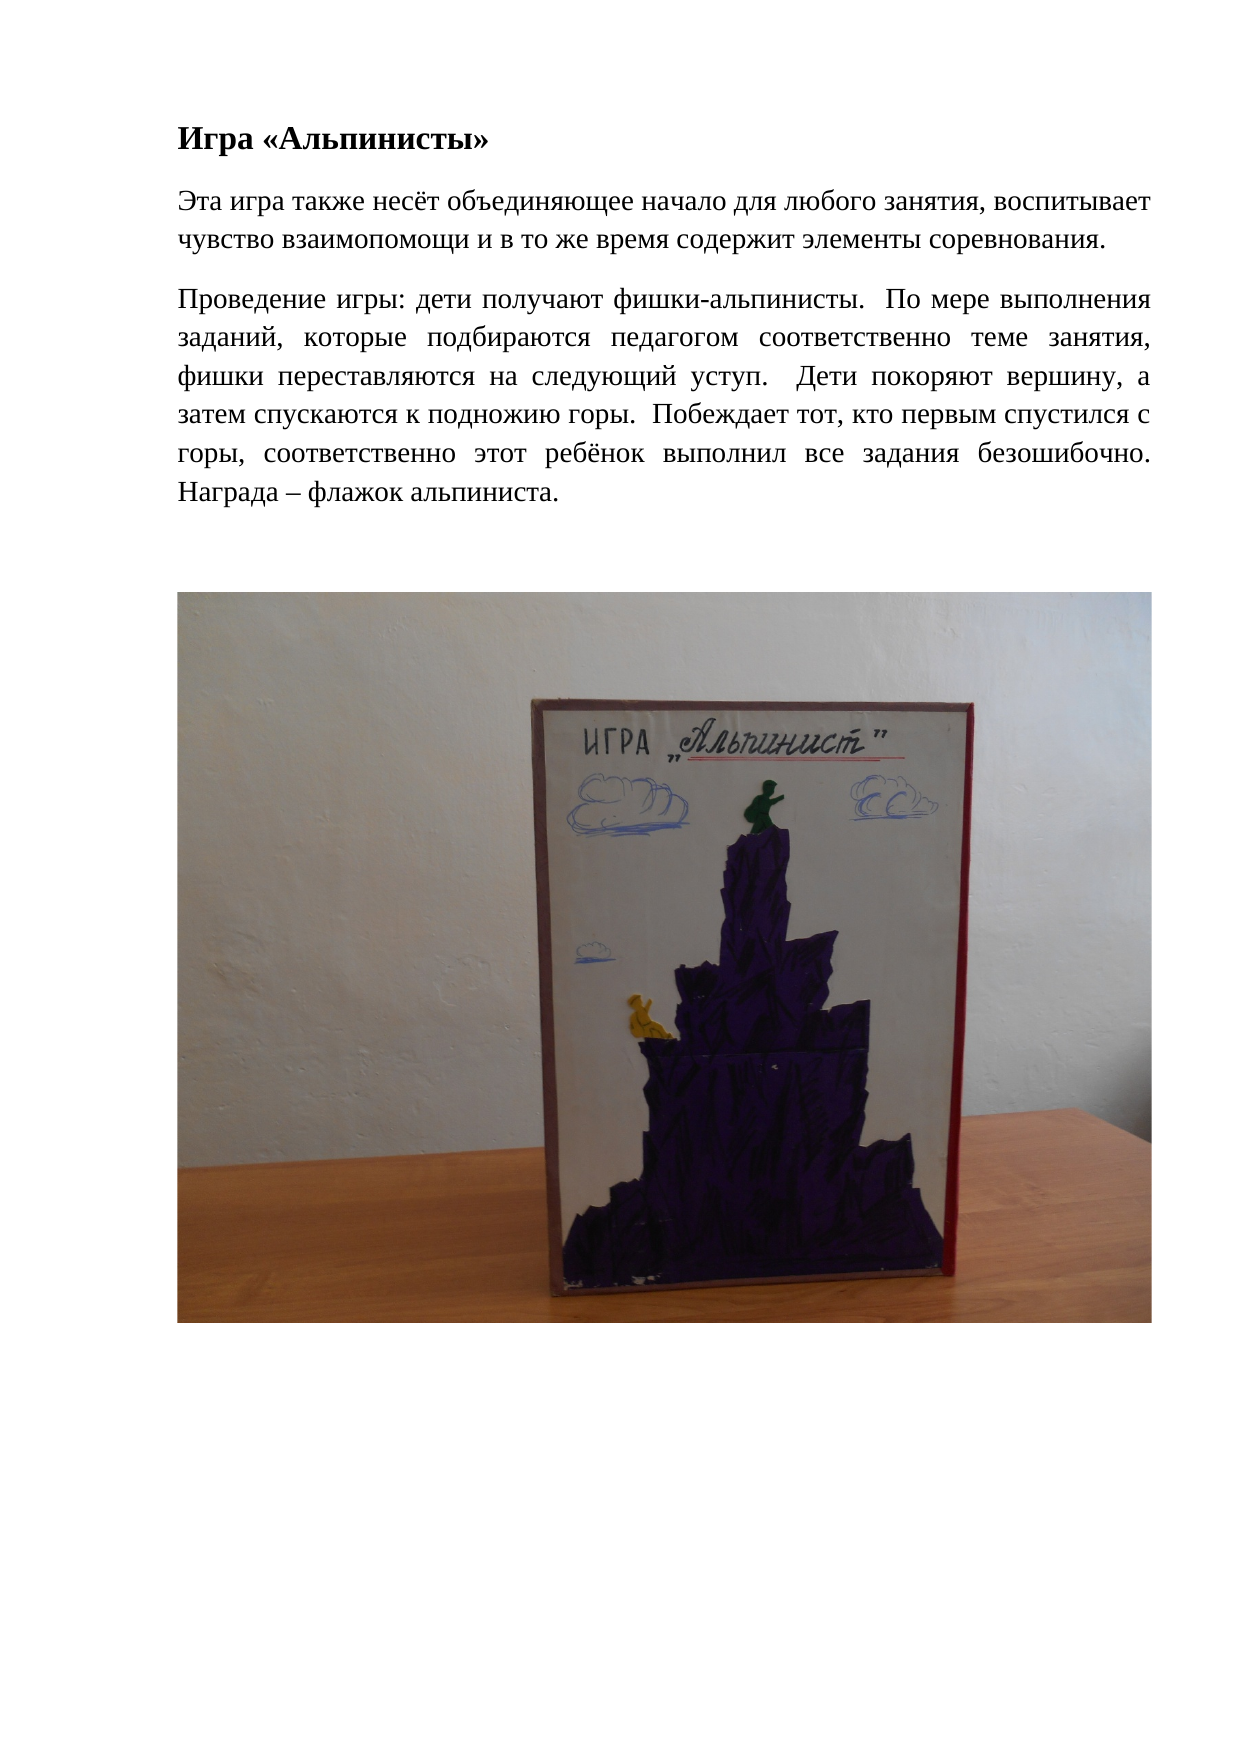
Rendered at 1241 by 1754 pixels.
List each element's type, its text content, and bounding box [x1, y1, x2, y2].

text Игра «Альпинисты» [177, 118, 1152, 156]
text Эта игра также несёт объединяющее начало для любого занятия, воспитывает чувство взаимопомощи и в то же время содержит элементы соревнования. [177, 183, 1152, 255]
picture [177, 592, 1152, 1323]
text Проведение игры: дети получают фишки-альпинисты. По мере выполнения заданий, которые подбираются педагогом соответственно теме занятия, фишки переставляются на следующий уступ. Дети покоряют вершину, а затем спускаются к подножию горы. Побеждает тот, кто первым спустился с горы, соответственно этот ребёнок выполнил все задания безошибочно. Награда – флажок альпиниста. [177, 281, 1152, 507]
